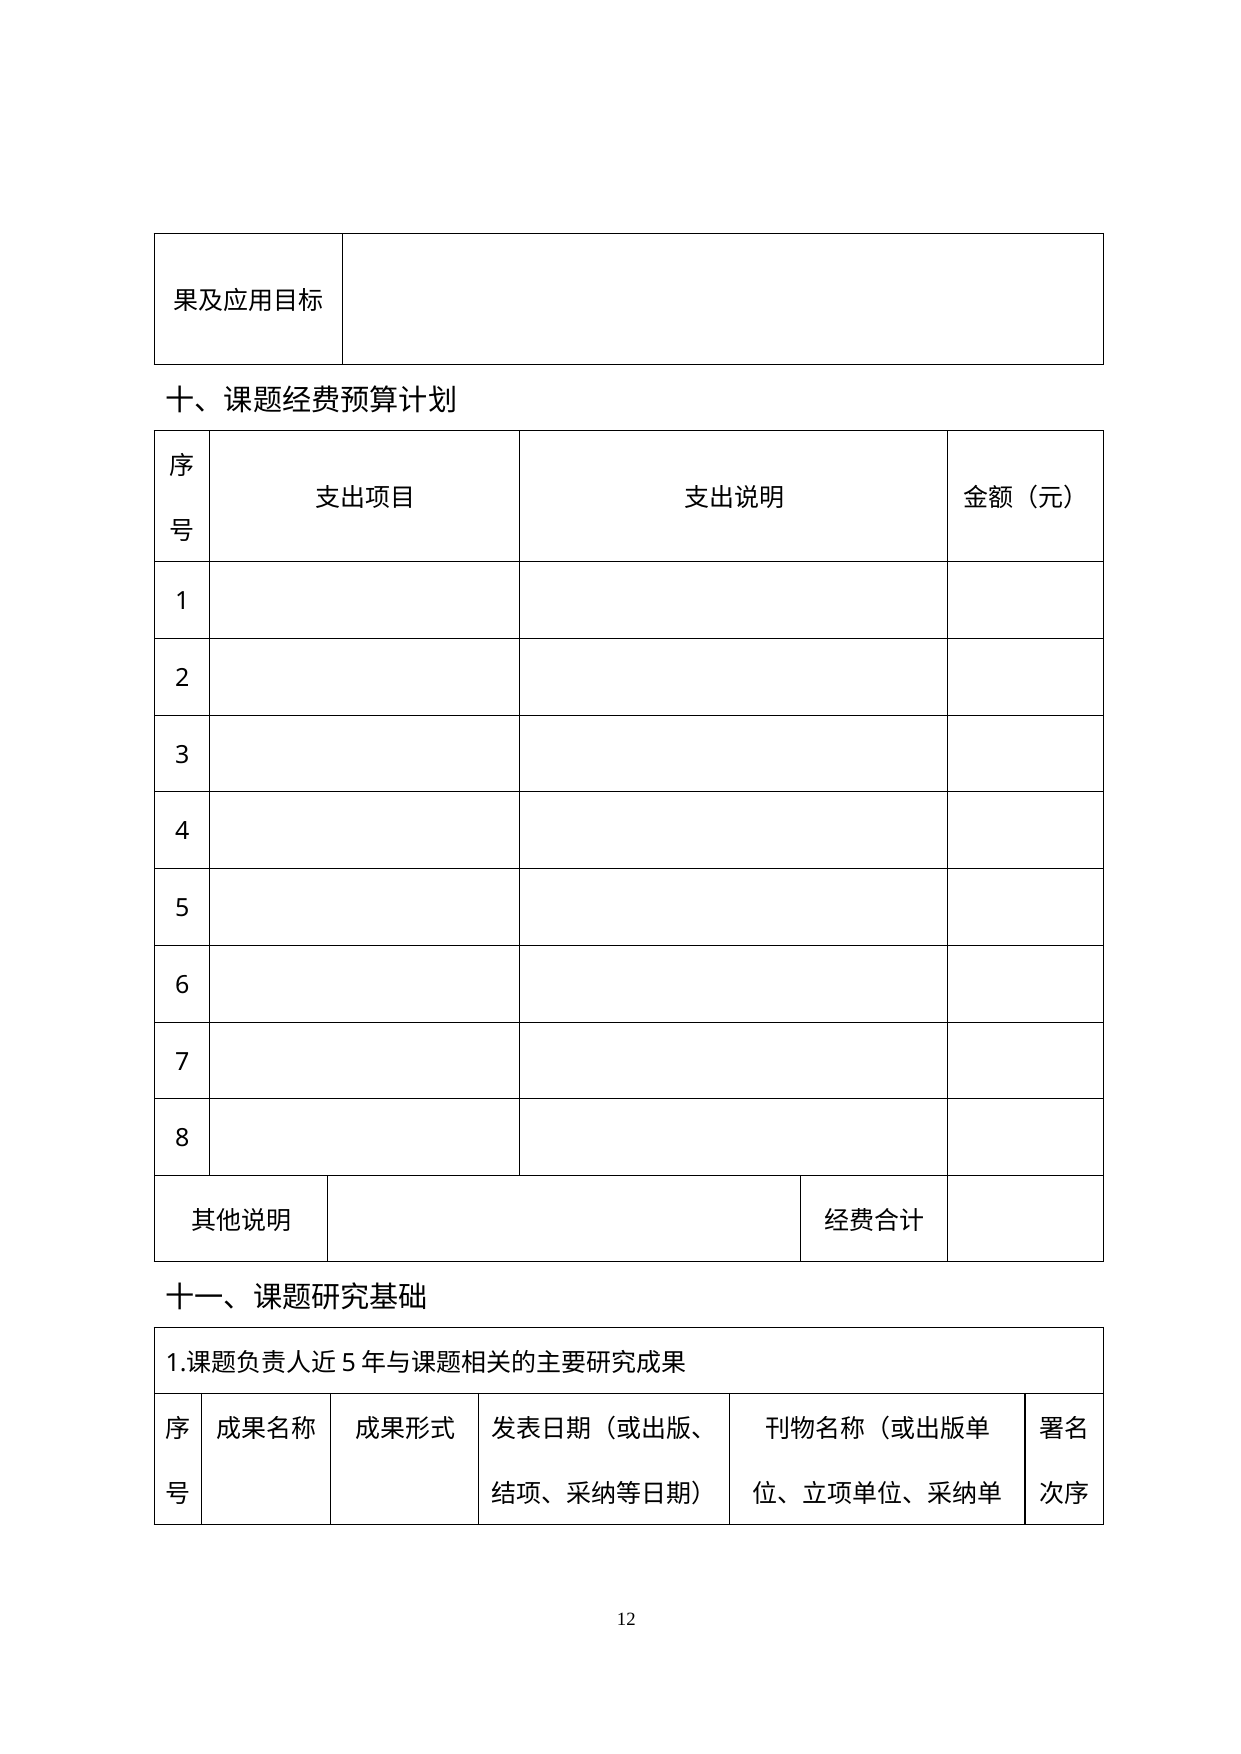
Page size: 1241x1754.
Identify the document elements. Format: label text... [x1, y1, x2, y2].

table_cell [520, 869, 947, 945]
table_cell 1 [155, 562, 209, 638]
table_cell 发表日期（或出版、结项、采纳等日期） [479, 1394, 729, 1524]
table_cell 其他说明 [155, 1176, 327, 1261]
table_cell [343, 234, 1103, 364]
table_header 金额（元） [948, 431, 1103, 561]
table_cell 经费合计 [801, 1176, 947, 1261]
table_cell [520, 792, 947, 868]
table_cell [210, 639, 519, 714]
table_cell [328, 1176, 800, 1261]
table_cell [948, 869, 1103, 945]
table_cell 成果形式 [331, 1394, 478, 1524]
table_cell [948, 1176, 1103, 1261]
table_cell [520, 1023, 947, 1098]
table_cell 7 [155, 1023, 209, 1098]
table_header 支出项目 [210, 431, 519, 561]
table_cell [520, 946, 947, 1022]
table_cell 署名次序 [1026, 1394, 1103, 1524]
table_header 序号 [155, 431, 209, 561]
table_cell [210, 716, 519, 791]
table_cell 2 [155, 639, 209, 714]
table_cell [948, 639, 1103, 714]
table_cell [948, 1023, 1103, 1098]
table_cell [520, 716, 947, 791]
table_header 支出说明 [520, 431, 947, 561]
table_cell [948, 946, 1103, 1022]
table_cell [948, 562, 1103, 638]
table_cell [730, 1394, 1024, 1524]
table_cell [520, 1099, 947, 1175]
table_cell [210, 946, 519, 1022]
text 十一、课题研究基础 [165, 1262, 1087, 1327]
table_cell 4 [155, 792, 209, 868]
text 十、课题经费预算计划 [165, 365, 1087, 430]
table_cell [520, 639, 947, 714]
table_cell [520, 562, 947, 638]
table_cell 5 [155, 869, 209, 945]
table_cell [210, 1023, 519, 1098]
table_cell 成果名称 [202, 1394, 330, 1524]
table_cell [210, 562, 519, 638]
table_cell [948, 716, 1103, 791]
table_cell [948, 1099, 1103, 1175]
table_header 1.课题负责人近5年与课题相关的主要研究成果 [155, 1328, 1103, 1393]
table_cell [210, 1099, 519, 1175]
table_cell [948, 792, 1103, 868]
table_cell 6 [155, 946, 209, 1022]
table_cell [210, 869, 519, 945]
table_cell [210, 792, 519, 868]
table_cell 主要阶段性成果及应用目标 [155, 234, 342, 364]
table_cell 序号 [155, 1394, 201, 1524]
table_cell 8 [155, 1099, 209, 1175]
table_cell 3 [155, 716, 209, 791]
